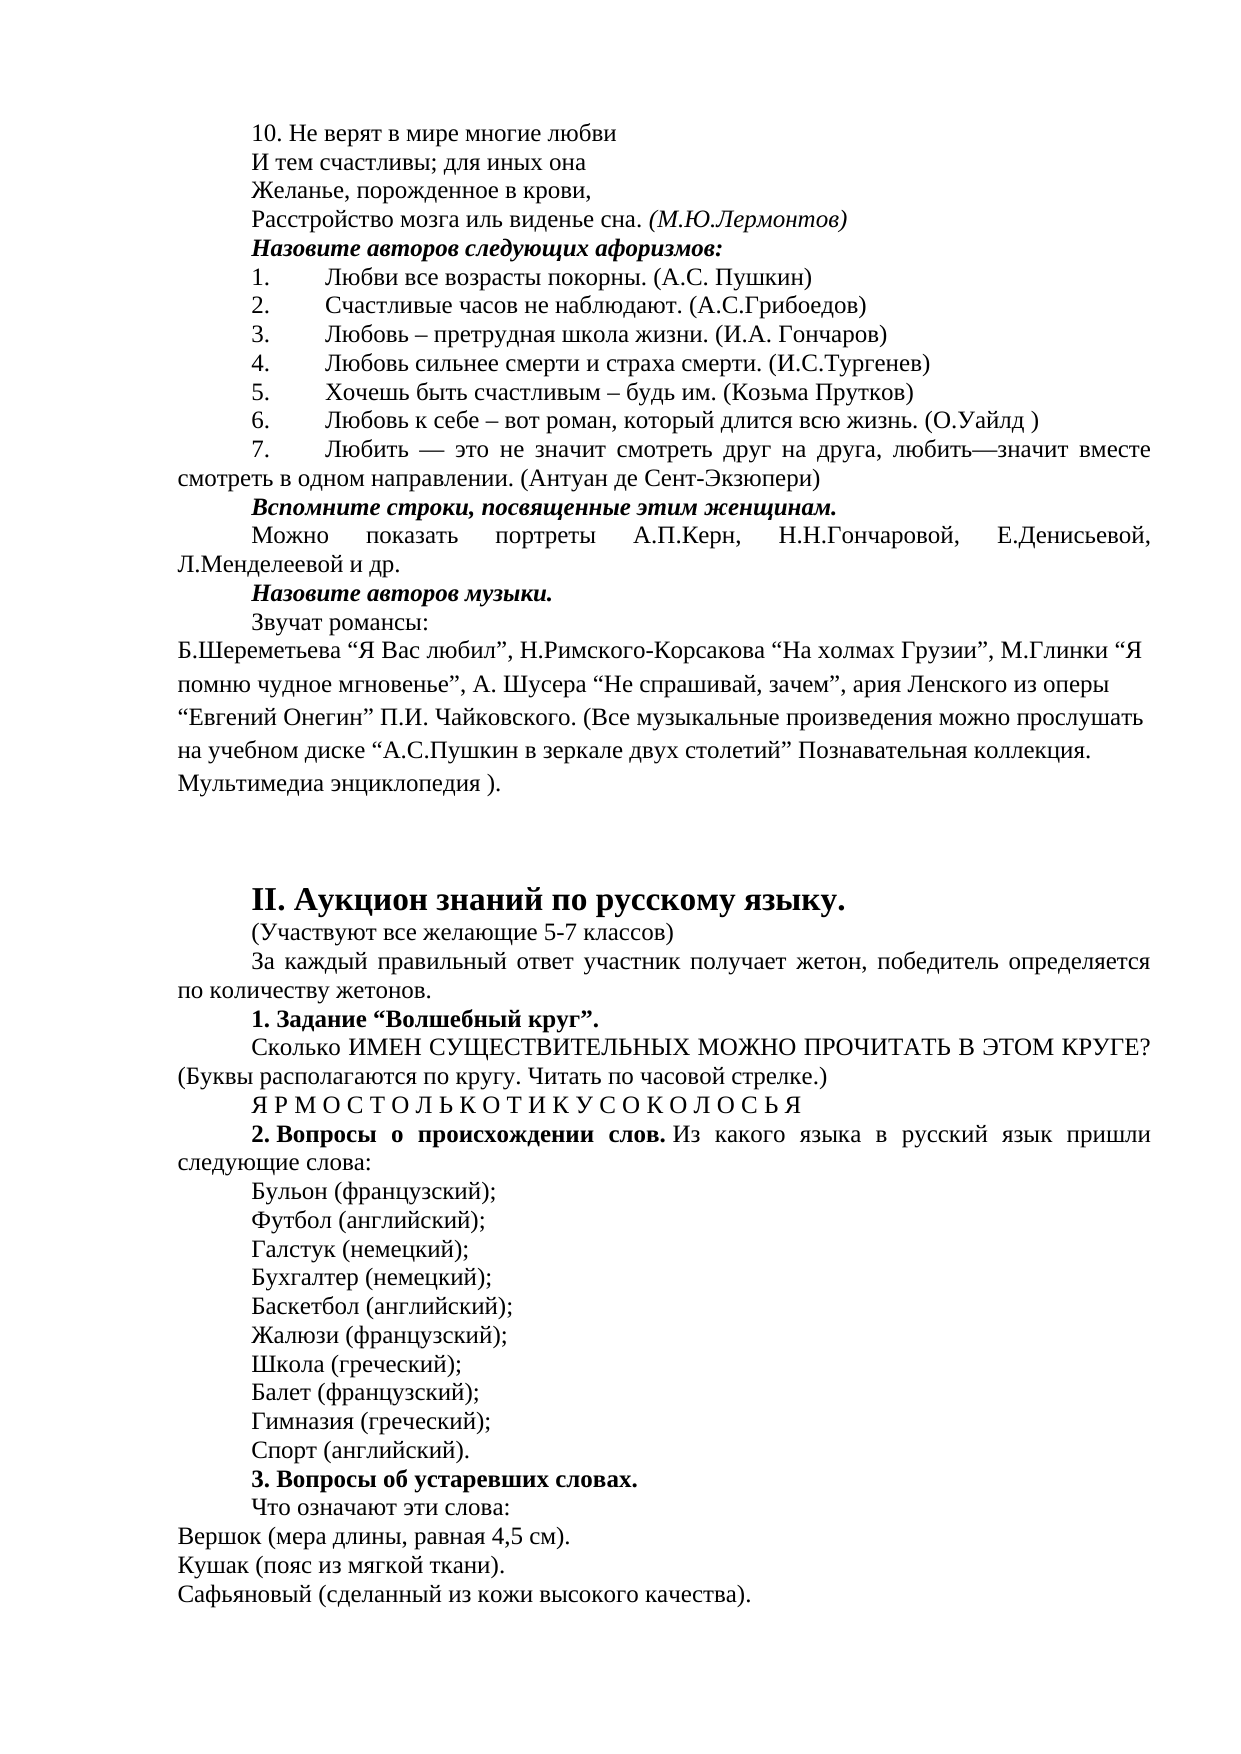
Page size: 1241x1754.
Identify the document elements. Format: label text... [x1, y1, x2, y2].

text Назовите авторов следующих афоризмов: [177, 233, 1152, 262]
text II. Аукцион знаний по русскому языку. [177, 879, 1152, 917]
text Гимназия (греческий); [177, 1406, 1152, 1435]
list Хочешь быть счастливым – будь им. (Козьма Прутков) [177, 377, 1152, 406]
list Любовь сильнее смерти и страха смерти. (И.С.Тургенев) [177, 348, 1152, 377]
list Счастливые часов не наблюдают. (А.С.Грибоедов) [177, 291, 1152, 319]
text Галстук (немецкий); [177, 1234, 1152, 1262]
text Б.Шереметьева “Я Вас любил”, Н.Римского-Корсакова “На холмах Грузии”, М.Глинки “Я помню чудное мгновенье”, А. Шусера “Не спрашивай, зачем”, ария Ленского из оперы “Евгений Онегин” П.И. Чайковского. (Все музыкальные произведения можно прослушать на учебном диске “А.С.Пушкин в зеркале двух столетий” Познавательная коллекция. Мультимедиа энциклопедия ). [177, 636, 1152, 796]
text Бульон (французский); [177, 1176, 1152, 1205]
text 10. Не верят в мире многие любви [177, 118, 1152, 147]
text Я Р М О С Т О Л Ь К О Т И К У С О К О Л О С Ь Я [177, 1090, 1152, 1119]
text Звучат романсы: [177, 607, 1152, 636]
list Любовь к себе – вот роман, который длится всю жизнь. (О.Уайлд ) [177, 406, 1152, 434]
text Желанье, порожденное в крови, [177, 176, 1152, 204]
text 2. Вопросы о происхождении слов. Из какого языка в русский язык пришли следующие слова: [177, 1119, 1152, 1176]
list Любить — это не значит смотреть друг на друга, любить—значит вместе смотреть в одном направлении. (Антуан де Сент-Экзюпери) [177, 434, 1152, 492]
text Баскетбол (английский); [177, 1291, 1152, 1320]
text Сколько ИМЕН СУЩЕСТВИТЕЛЬНЫХ МОЖНО ПРОЧИТАТЬ В ЭТОМ КРУГЕ? (Буквы располагаются по кругу. Читать по часовой стрелке.) [177, 1032, 1152, 1090]
text Можно показать портреты А.П.Керн, Н.Н.Гончаровой, Е.Денисьевой, Л.Менделеевой и др. [177, 521, 1152, 578]
text За каждый правильный ответ участник получает жетон, победитель определяется по количеству жетонов. [177, 946, 1152, 1004]
text Школа (греческий); [177, 1349, 1152, 1377]
text Расстройство мозга иль виденье сна. (М.Ю.Лермонтов) [177, 204, 1152, 233]
text 1. Задание “Волшебный круг”. [177, 1004, 1152, 1032]
list Любви все возрасты покорны. (А.С. Пушкин) [177, 262, 1152, 291]
text (Участвуют все желающие 5-7 классов) [177, 917, 1152, 946]
text Назовите авторов музыки. [177, 578, 1152, 607]
text 3. Вопросы об устаревших словах. [177, 1464, 1152, 1492]
text Жалюзи (французский); [177, 1320, 1152, 1349]
text Футбол (английский); [177, 1205, 1152, 1234]
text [177, 1492, 1152, 1607]
text Балет (французский); [177, 1377, 1152, 1406]
list Любовь – претрудная школа жизни. (И.А. Гончаров) [177, 319, 1152, 348]
text Бухгалтер (немецкий); [177, 1262, 1152, 1291]
text И тем счастливы; для иных она [177, 147, 1152, 176]
text Вспомните строки, посвященные этим женщинам. [177, 492, 1152, 521]
text Спорт (английский). [177, 1435, 1152, 1464]
